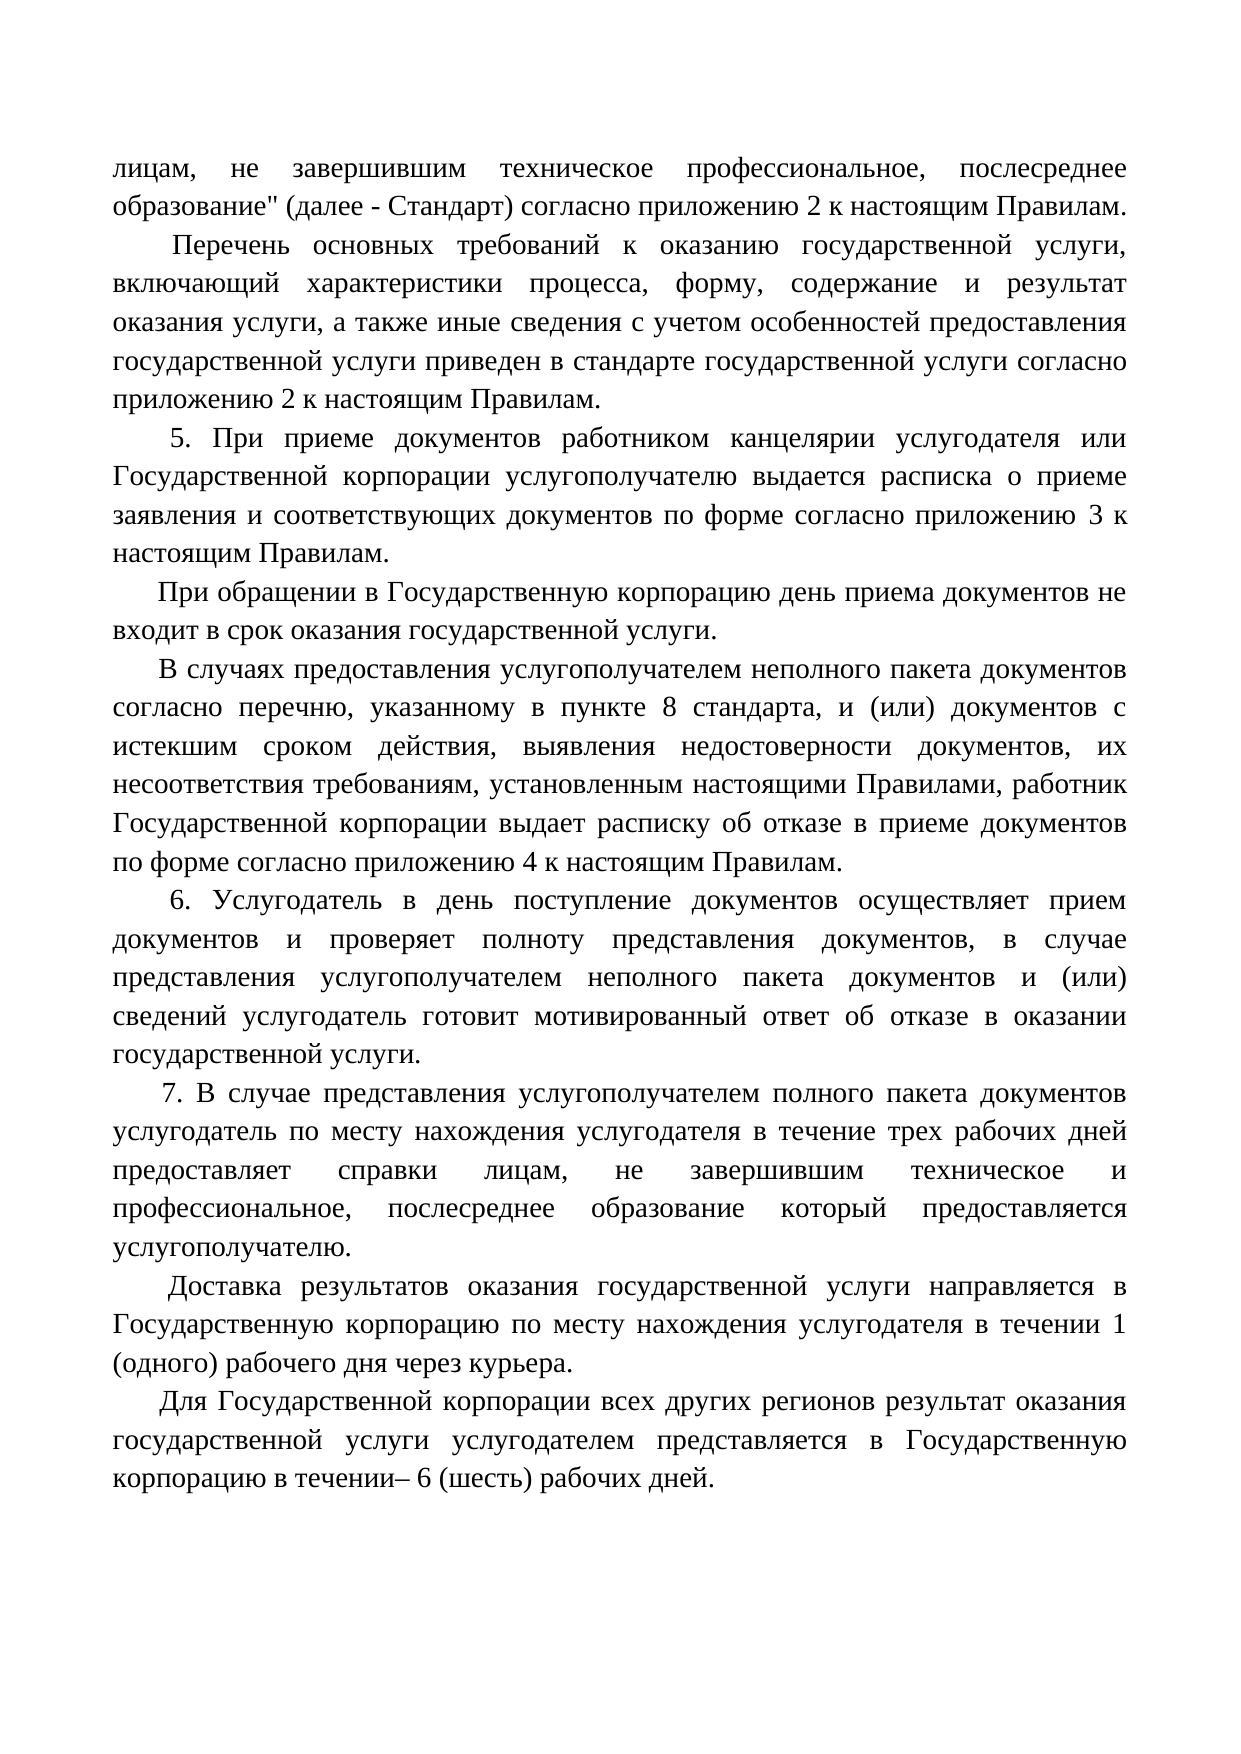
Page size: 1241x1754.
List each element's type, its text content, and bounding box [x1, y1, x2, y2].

text В случаях предоставления услугополучателем неполного пакета документов согласно перечню, указанному в пункте 8 стандарта, и (или) документов с истекшим сроком действия, выявления недостоверности документов, их несоответствия требованиям, установленным настоящими Правилами, работник Государственной корпорации выдает расписку об отказе в приеме документов по форме согласно приложению 4 к настоящим Правилам. [112, 651, 1128, 877]
text Для Государственной корпорации всех других регионов результат оказания государственной услуги услугодателем представляется в Государственную корпорацию в течении– 6 (шесть) рабочих дней. [112, 1383, 1128, 1494]
text 5. При приеме документов работником канцелярии услугодателя или Государственной корпорации услугополучателю выдается расписка о приеме заявления и соответствующих документов по форме согласно приложению 3 к настоящим Правилам. [112, 420, 1128, 569]
text 6. Услугодатель в день поступление документов осуществляет прием документов и проверяет полноту представления документов, в случае представления услугополучателем неполного пакета документов и (или) сведений услугодатель готовит мотивированный ответ об отказе в оказании государственной услуги. [112, 882, 1128, 1070]
text Доставка результатов оказания государственной услуги направляется в Государственную корпорацию по месту нахождения услугодателя в течении 1 (одного) рабочего дня через курьера. [112, 1268, 1128, 1378]
text Перечень основных требований к оказанию государственной услуги, включающий характеристики процесса, форму, содержание и результат оказания услуги, а также иные сведения с учетом особенностей предоставления государственной услуги приведен в стандарте государственной услуги согласно приложению 2 к настоящим Правилам. [112, 227, 1128, 415]
text При обращении в Государственную корпорацию день приема документов не входит в срок оказания государственной услуги. [112, 574, 1128, 646]
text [112, 150, 1128, 222]
text 7. В случае представления услугополучателем полного пакета документов услугодатель по месту нахождения услугодателя в течение трех рабочих дней предоставляет справки лицам, не завершившим техническое и профессиональное, послесреднее образование который предоставляется услугополучателю. [112, 1075, 1128, 1263]
